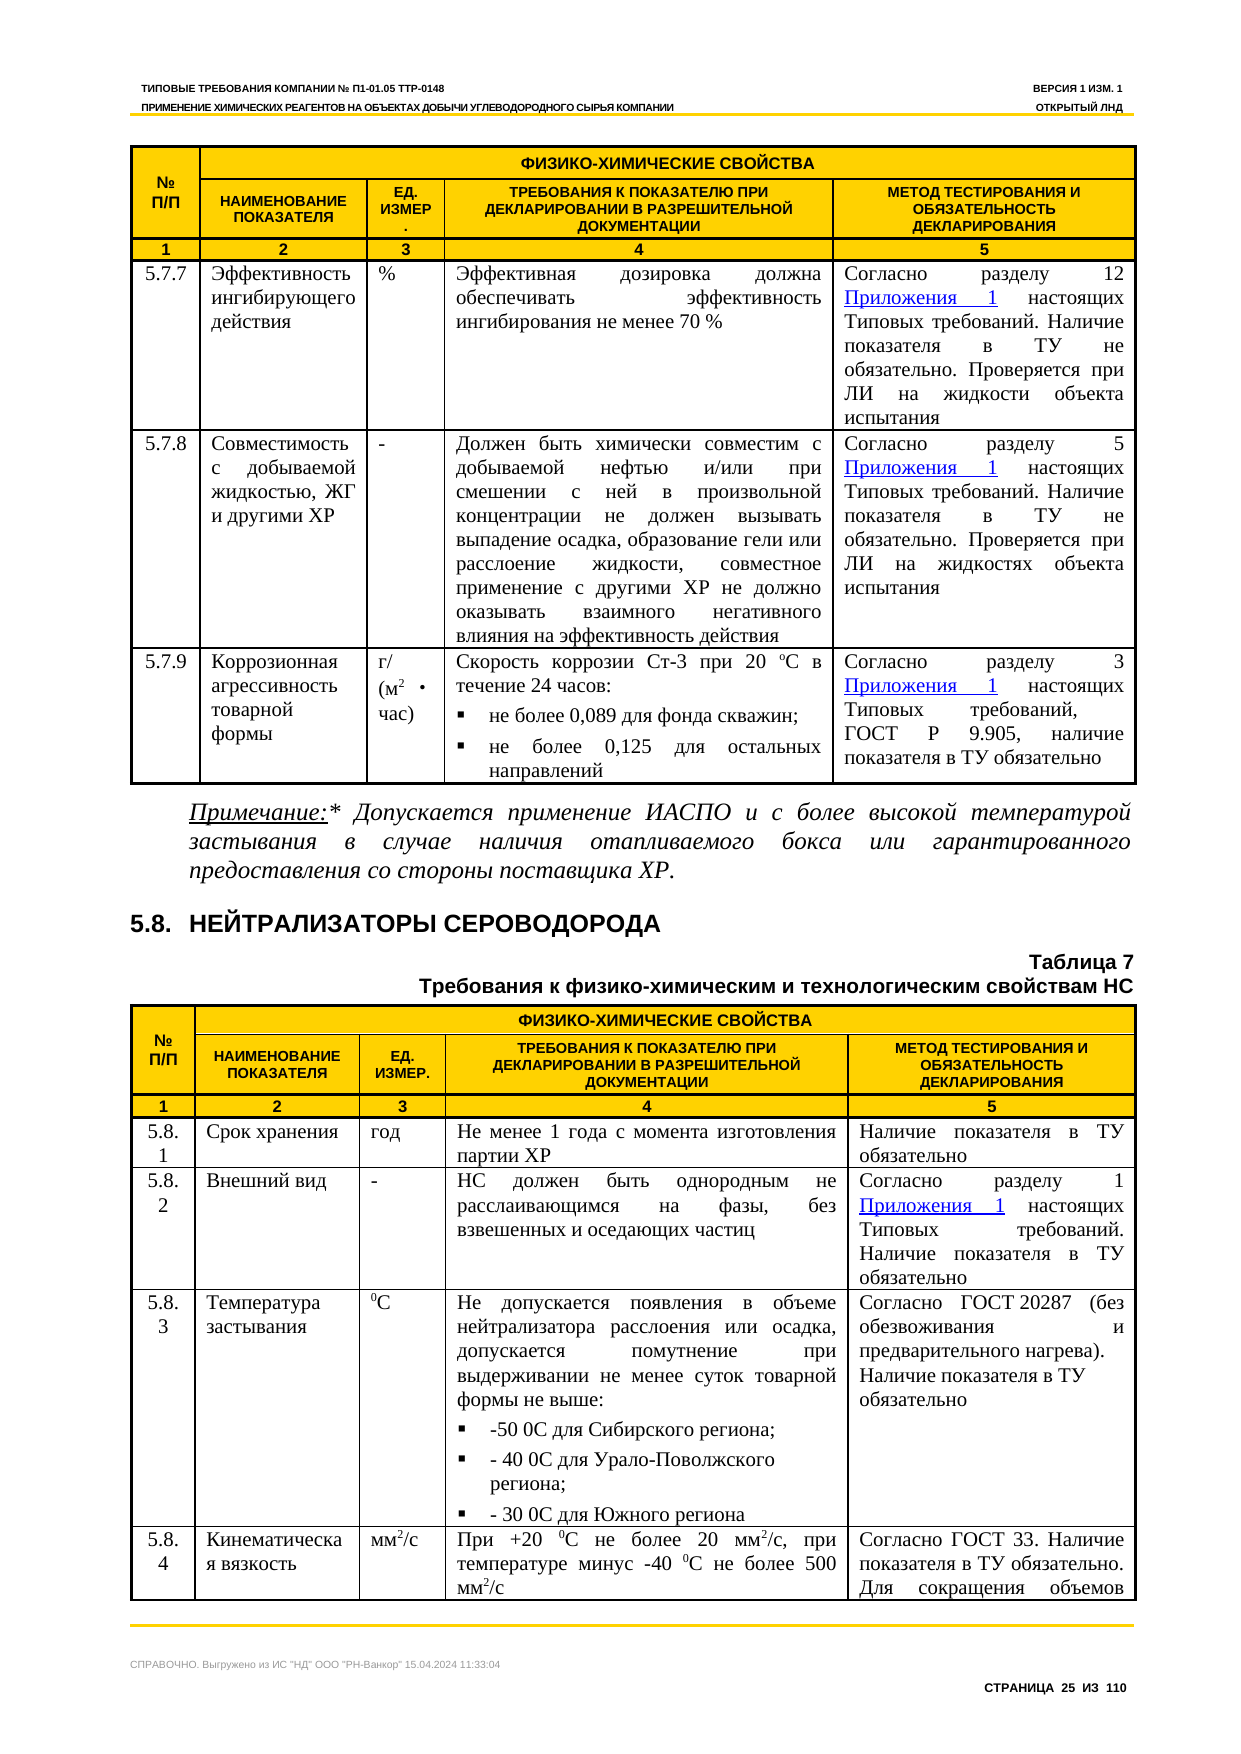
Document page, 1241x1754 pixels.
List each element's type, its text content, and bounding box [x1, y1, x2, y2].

table_cell При +20 0С не более 20 мм2/с, при температуре минус -40 0С не более 500 мм2/с [446, 1527, 847, 1599]
table_cell 5.7.9 [133, 649, 199, 782]
table_cell 5.8.3 [133, 1290, 194, 1526]
table_cell год [360, 1119, 445, 1167]
list НЕЙТРАЛИЗАТОРЫ СЕРОВОДОРОДА [130, 908, 1134, 937]
table_cell Эффективность ингибирующего действия [201, 262, 366, 429]
table_header Физико-химические свойства [201, 148, 1134, 178]
table_cell Не допускается появления в объеме нейтрализатора расслоения или осадка, допускается помутнение при выдерживании не менее суток товарной формы не выше: -50 0С для Сибирского региона; - 40 0С для Урало-Поволжского региона; - 30 0С для Южного региона [446, 1290, 847, 1526]
text Таблица 7 [130, 950, 1134, 974]
table_cell 5.8.1 [133, 1119, 194, 1167]
table_cell г/(м2・час) [368, 649, 444, 782]
table_cell 3 [368, 240, 444, 259]
table_cell 2 [196, 1096, 359, 1116]
table_cell Согласно ГОСТ 33. Наличие показателя в ТУ обязательно. Для сокращения объемов работ показатель не обязателен для включения в ВК [849, 1527, 1134, 1599]
table_cell Наименование показателя [201, 180, 366, 237]
table_cell Наличие показателя в ТУ обязательно [849, 1119, 1134, 1167]
table_cell ТРЕБОВАНИЯ К ПоказателЮ при декларировании в разрешительной документации [445, 180, 832, 237]
table_cell Метод тестирования и обязательность декларирования [849, 1035, 1134, 1093]
table_cell 5.7.7 [133, 262, 199, 429]
table_cell ТРЕБОВАНИЯ К ПоказателЮ при декларировании в разрешительной документации [446, 1035, 847, 1093]
table_header № п/п [133, 1007, 194, 1093]
table_cell Кинематическая вязкость [196, 1527, 359, 1599]
table_cell Согласно разделу 5 Приложения 1 настоящих Типовых требований. Наличие показателя в ТУ не обязательно. Проверяется при ЛИ на жидкостях объекта испытания [834, 431, 1134, 647]
table_cell 5.8.2 [133, 1168, 194, 1289]
table_cell НС должен быть однородным не расслаивающимся на фазы, без взвешенных и оседающих частиц [446, 1168, 847, 1289]
table_cell Температура застывания [196, 1290, 359, 1526]
table_cell Внешний вид [196, 1168, 359, 1289]
table_cell 4 [445, 240, 832, 259]
table_cell Ед. Измер. [368, 180, 444, 237]
table_cell 3 [360, 1096, 445, 1116]
table_cell Ед. Измер. [360, 1035, 445, 1093]
table_cell 5.8.4 [133, 1527, 194, 1599]
table_cell Скорость коррозии Ст-3 при 20 оС в течение 24 часов: не более 0,089 для фонда скважин; не более 0,125 для остальных направлений [445, 649, 832, 782]
table_cell Согласно ГОСТ 20287 (без обезвоживания и предварительного нагрева). Наличие показателя в ТУ обязательно [849, 1290, 1134, 1526]
table_cell - [368, 431, 444, 647]
table_cell 1 [133, 240, 199, 259]
table_header Физико-химические свойства [196, 1007, 1134, 1033]
table_cell Согласно разделу 3 Приложения 1 настоящих Типовых требований, ГОСТ Р 9.905, наличие показателя в ТУ обязательно [834, 649, 1134, 782]
table_cell 1 [133, 1096, 194, 1116]
table_cell Наименование показателя [196, 1035, 359, 1093]
table_cell Совместимость с добываемой жидкостью, ЖГ и другими ХР [201, 431, 366, 647]
table_cell 5 [834, 240, 1134, 259]
table_cell Согласно разделу 12 Приложения 1 настоящих Типовых требований. Наличие показателя в ТУ не обязательно. Проверяется при ЛИ на жидкости объекта испытания [834, 262, 1134, 429]
table_cell мм2/с [360, 1527, 445, 1599]
table_cell 2 [201, 240, 366, 259]
table_cell 0С [360, 1290, 445, 1526]
table_cell % [368, 262, 444, 429]
table_cell 5 [849, 1096, 1134, 1116]
table_cell 4 [446, 1096, 847, 1116]
table_cell Согласно разделу 1 Приложения 1 настоящих Типовых требований. Наличие показателя в ТУ обязательно [849, 1168, 1134, 1289]
table_header № п/п [133, 148, 199, 237]
text Требования к физико-химическим и технологическим свойствам НС [171, 974, 1134, 998]
table_cell Эффективная дозировка должна обеспечивать эффективность ингибирования не менее 70 % [445, 262, 832, 429]
text Примечание:* Допускается применение ИАСПО и с более высокой температурой застывания в случае наличия отапливаемого бокса или гарантированного предоставления со стороны поставщика ХР. [189, 797, 1134, 883]
table_cell Коррозионная агрессивность товарной формы [201, 649, 366, 782]
table_cell Метод тестирования и обязательность декларирования [834, 180, 1134, 237]
table_cell Срок хранения [196, 1119, 359, 1167]
table_cell Не менее 1 года с момента изготовления партии ХР [446, 1119, 847, 1167]
table_cell - [360, 1168, 445, 1289]
table_cell Должен быть химически совместим с добываемой нефтью и/или при смешении с ней в произвольной концентрации не должен вызывать выпадение осадка, образование гели или расслоение жидкости, совместное применение с другими ХР не должно оказывать взаимного негативного влияния на эффективность действия [445, 431, 832, 647]
table_cell 5.7.8 [133, 431, 199, 647]
